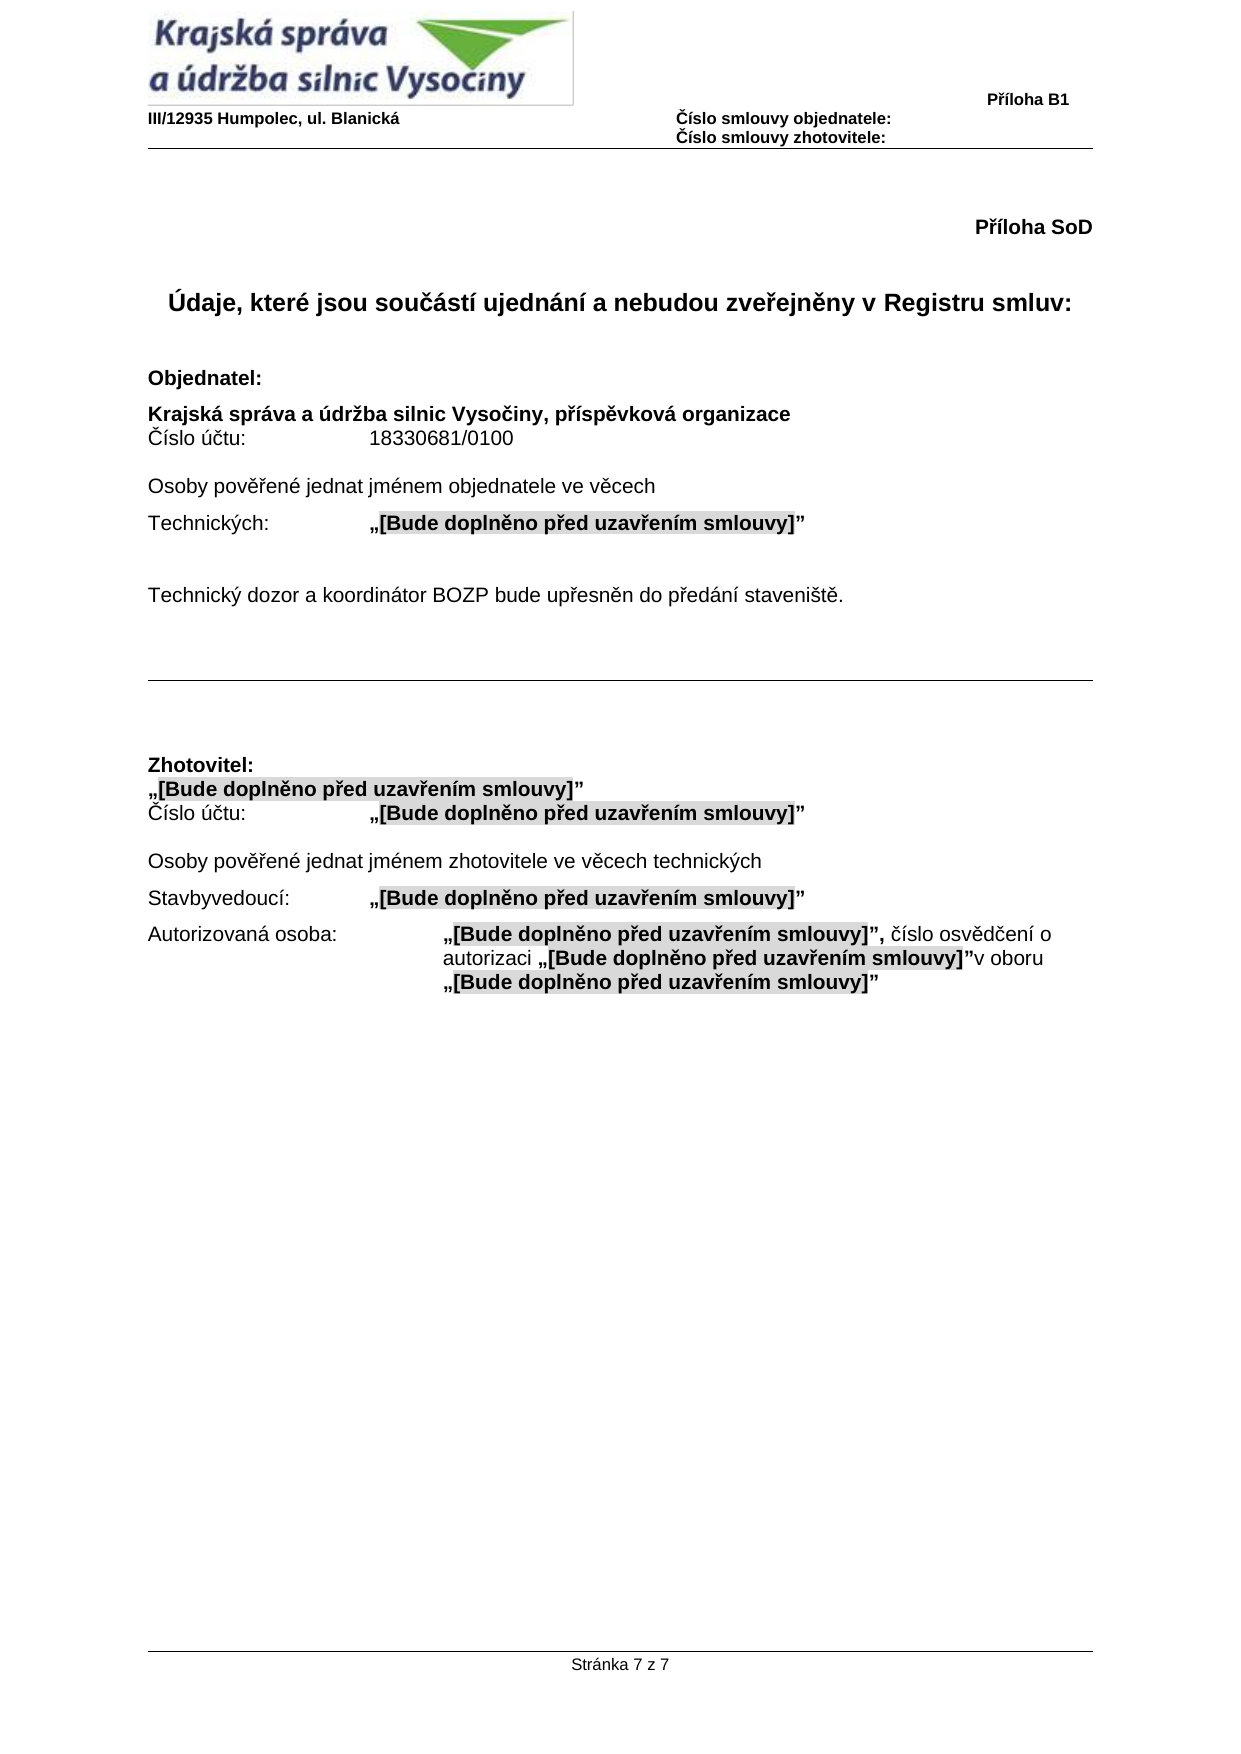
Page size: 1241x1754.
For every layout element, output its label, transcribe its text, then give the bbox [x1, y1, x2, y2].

text Číslo účtu: 18330681/0100 [148, 426, 1093, 450]
text Číslo účtu: „[Bude doplněno před uzavřením smlouvy]” [795, 801, 1093, 825]
text Technický dozor a koordinátor BOZP bude upřesněn do předání staveniště. [148, 582, 1093, 606]
text Autorizovaná osoba: „[Bude doplněno před uzavřením smlouvy]”, číslo osvědčení o autorizaci „[Bude doplněno před uzavřením smlouvy]”v oboru „[Bude doplněno před uzavřením smlouvy]” [868, 922, 1093, 994]
text Autorizovaná osoba: „[Bude doplněno před uzavřením smlouvy]”, číslo osvědčení o autorizaci „[Bude doplněno před uzavřením smlouvy]”v oboru „[Bude doplněno před uzavřením smlouvy]” [148, 922, 548, 994]
text Osoby pověřené jednat jménem zhotovitele ve věcech technických [148, 849, 1093, 873]
text „[Bude doplněno před uzavřením smlouvy]” [573, 777, 1093, 801]
text Krajská správa a údržba silnic Vysočiny, příspěvková organizace [148, 402, 1093, 426]
text Údaje, které jsou součástí ujednání a nebudou zveřejněny v Registru smluv: [148, 288, 1093, 317]
text Příloha SoD [148, 215, 1093, 239]
text Objednatel: [148, 366, 1093, 390]
text Číslo účtu: „[Bude doplněno před uzavřením smlouvy]” [148, 801, 379, 825]
text Stavbyvedoucí: „[Bude doplněno před uzavřením smlouvy]” [795, 886, 1093, 909]
text Stavbyvedoucí: „[Bude doplněno před uzavřením smlouvy]” [148, 886, 379, 909]
picture [147, 11, 574, 107]
text Technických: „[Bude doplněno před uzavřením smlouvy]” [148, 511, 379, 534]
text Osoby pověřené jednat jménem objednatele ve věcech [148, 474, 1093, 498]
text Zhotovitel: [148, 753, 1093, 777]
text Technických: „[Bude doplněno před uzavřením smlouvy]” [795, 511, 1093, 534]
